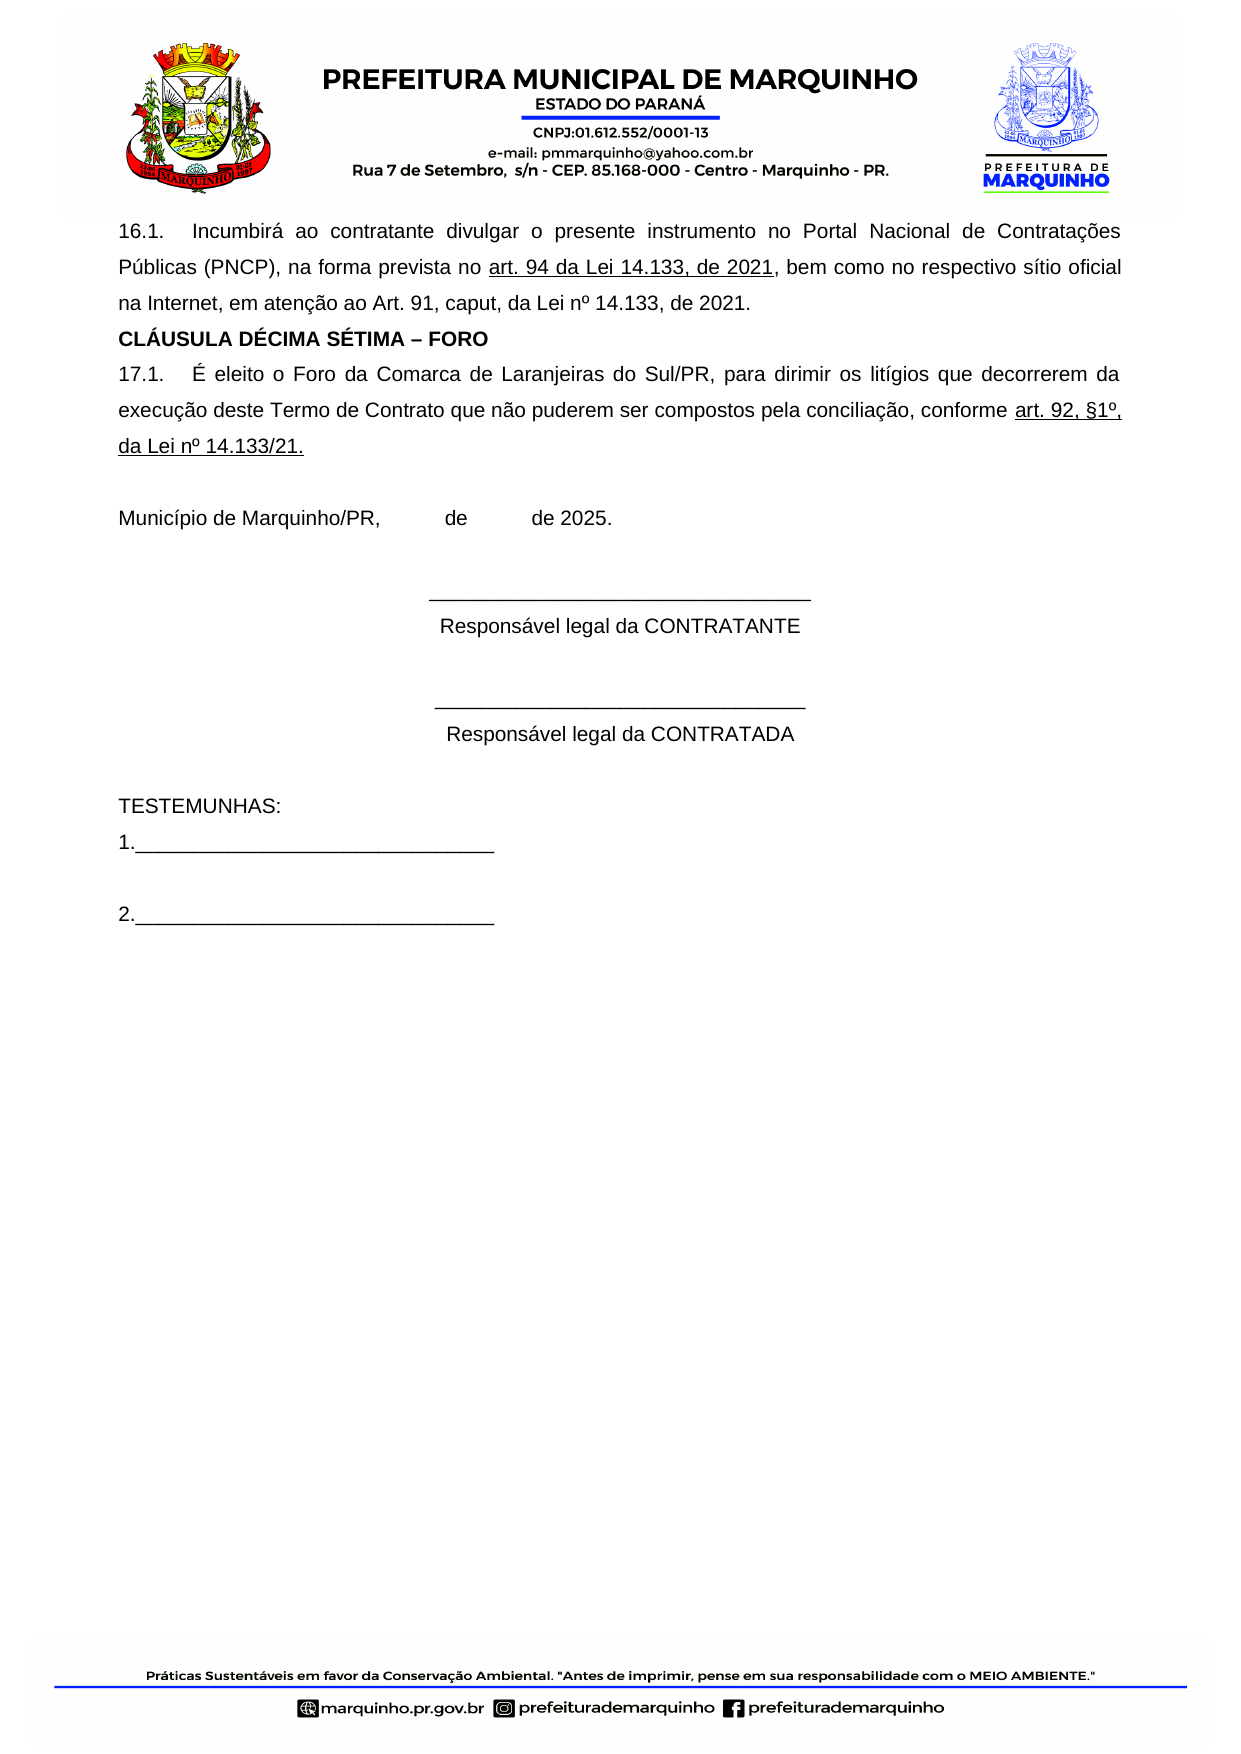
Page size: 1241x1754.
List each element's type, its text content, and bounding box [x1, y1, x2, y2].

text Responsável legal da CONTRATANTE [118, 614, 1122, 638]
list É eleito o Foro da Comarca de Laranjeiras do Sul/PR, para dirimir os litígios que decorrerem da execução deste Termo de Contrato que não puderem ser compostos pela conciliação, conforme art. 92, §1º, da Lei nº 14.133/21. [118, 362, 1122, 458]
text TESTEMUNHAS: [118, 793, 1122, 817]
picture [30, 1638, 1210, 1747]
text Município de Marquinho/PR, de de 2025. [118, 506, 1122, 530]
list Incumbirá ao contratante divulgar o presente instrumento no Portal Nacional de Contratações Públicas (PNCP), na forma prevista no art. 94 da Lei 14.133, de 2021, bem como no respectivo sítio oficial na Internet, em atenção ao Art. 91, caput, da Lei nº 14.133, de 2021. [118, 218, 1122, 314]
text ________________________________ [118, 686, 1122, 710]
text Responsável legal da CONTRATADA [118, 722, 1122, 746]
text 1._______________________________ [118, 829, 1122, 853]
picture [60, 14, 1181, 218]
text 2._______________________________ [118, 901, 1122, 925]
list CLÁUSULA DÉCIMA SÉTIMA – FORO [118, 326, 1122, 350]
text _________________________________ [118, 578, 1122, 602]
